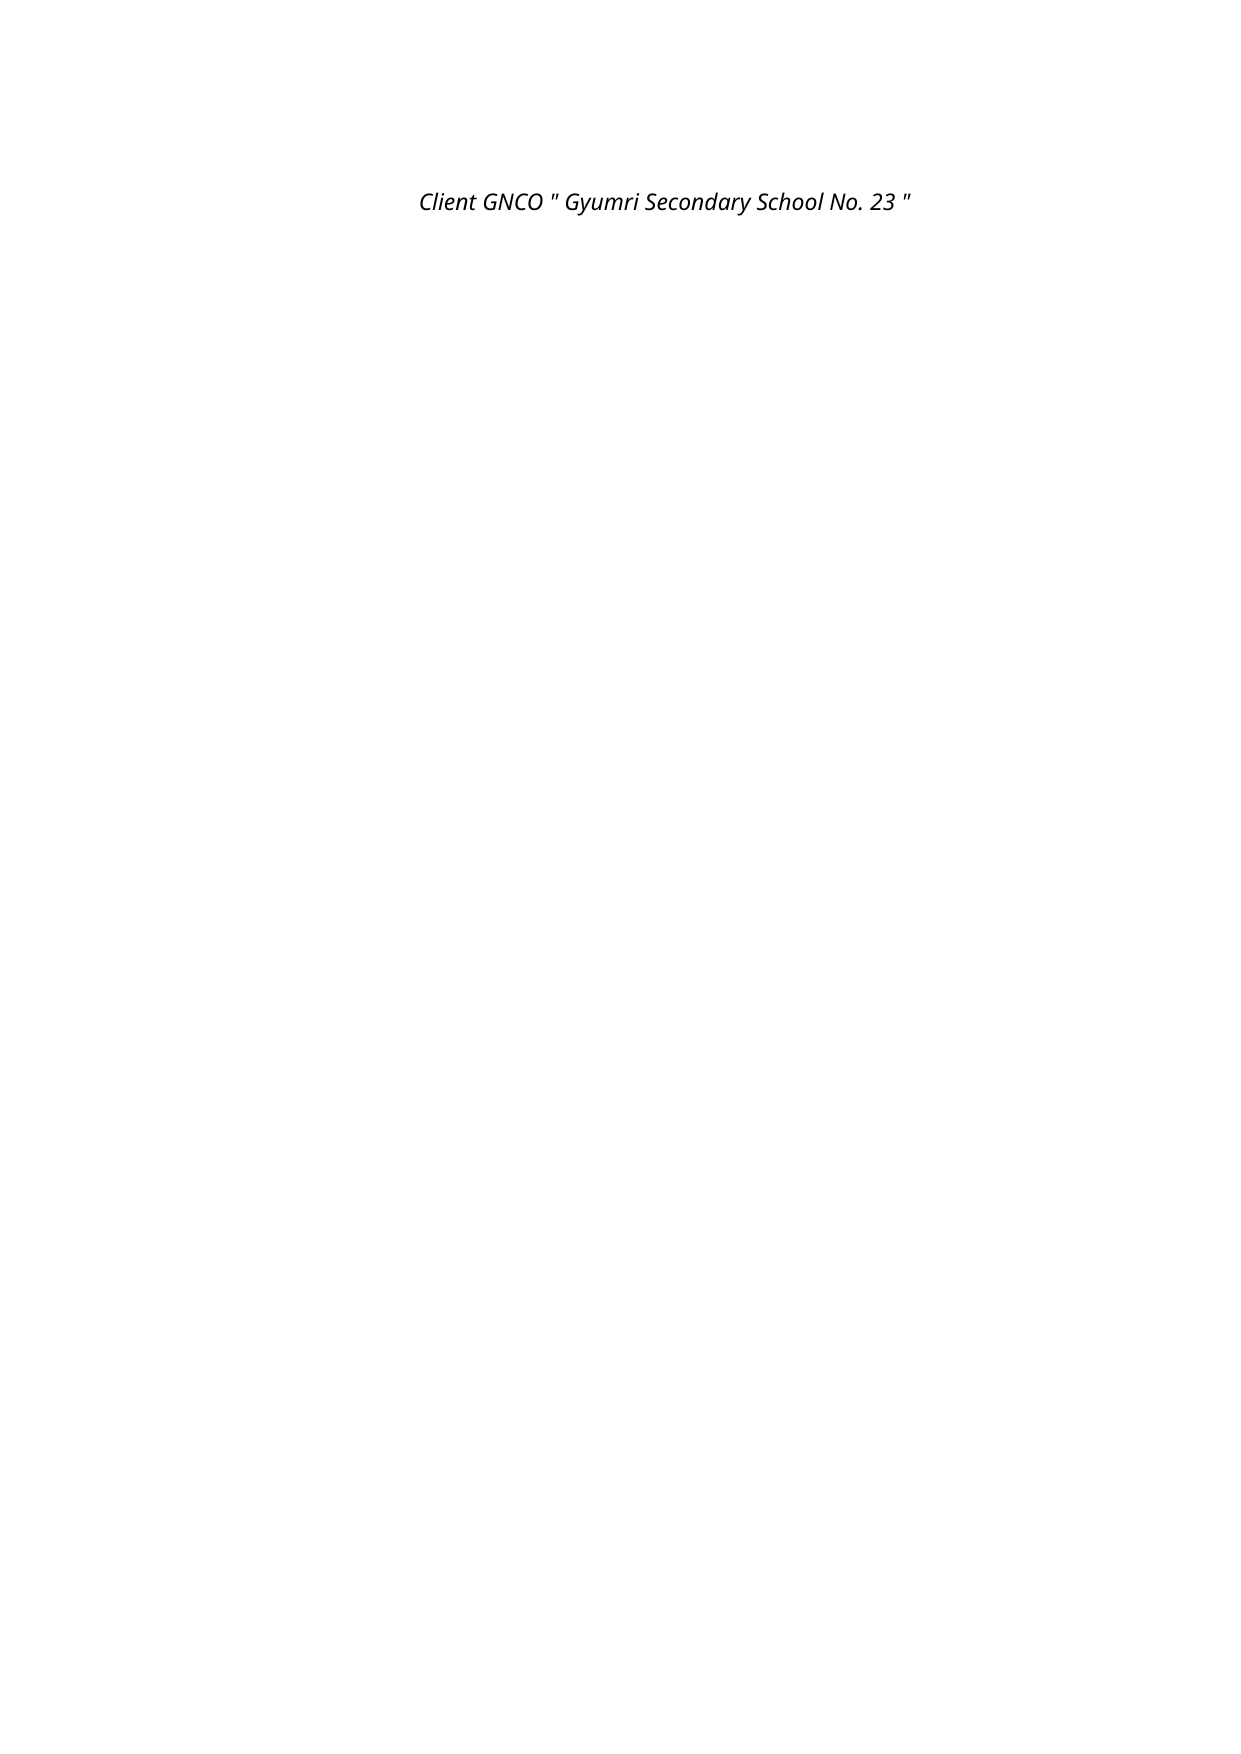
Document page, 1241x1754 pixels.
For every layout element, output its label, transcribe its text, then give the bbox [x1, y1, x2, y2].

text Client GNCO " Gyumri Secondary School No. 23 " [177, 186, 1152, 217]
